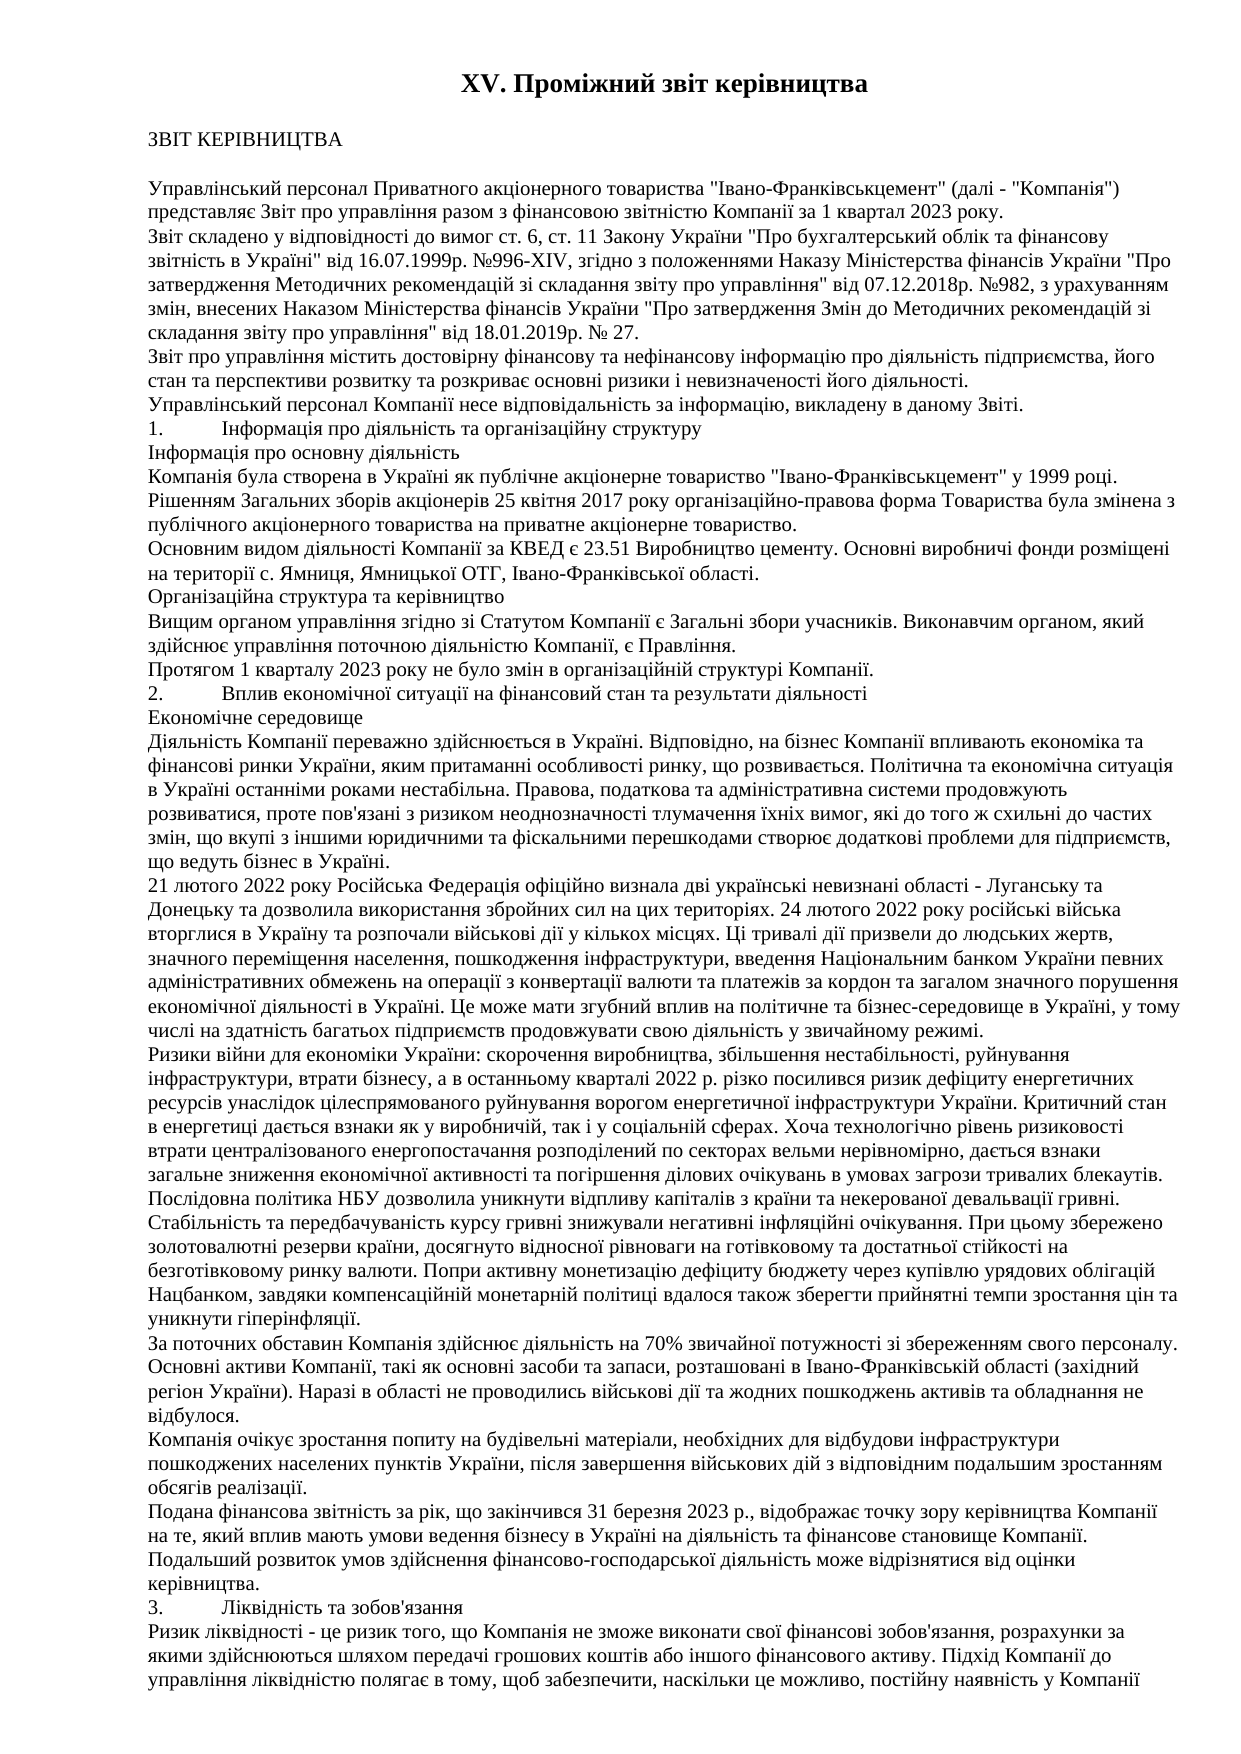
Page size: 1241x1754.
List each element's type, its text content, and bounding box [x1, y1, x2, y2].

text Вищим органом управління згідно зі Статутом Компанії є Загальні збори учасників. Виконавчим органом, який здійснює управління поточною діяльністю Компанії, є Правління. [148, 608, 1181, 657]
text Основним видом діяльності Компанії за КВЕД є 23.51 Виробництво цементу. Основні виробничі фонди розміщені на території с. Ямниця, Ямницької ОТГ, Івано-Франківської області. [148, 536, 1181, 584]
text Управлінський персонал Приватного акціонерного товариства "Івано-Франківськцемент" (далі - "Компанія") представляє Звіт про управління разом з фінансовою звітністю Компанії за 1 квартал 2023 року. [148, 175, 1181, 223]
text ЗВІТ КЕРІВНИЦТВА [148, 127, 1181, 151]
text Компанія була створена в Україні як публічне акціонерне товариство "Івано-Франківськцемент" у 1999 році. Рішенням Загальних зборів акціонерів 25 квітня 2017 року організаційно-правова форма Товариства була змінена з публічного акціонерного товариства на приватне акціонерне товариство. [148, 464, 1181, 536]
text 3. Ліквідність та зобов'язання [148, 1595, 1181, 1619]
text Звіт про управління містить достовірну фінансову та нефінансову інформацію про діяльність підприємства, його стан та перспективи розвитку та розкриває основні ризики і невизначеності його діяльності. [148, 344, 1181, 392]
text Управлінський персонал Компанії несе відповідальність за інформацію, викладену в даному Звіті. [148, 392, 1181, 416]
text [148, 1619, 1181, 1691]
text Економічне середовище [148, 705, 1181, 729]
text Ризики війни для економіки України: скорочення виробництва, збільшення нестабільності, руйнування інфраструктури, втрати бізнесу, а в останньому кварталі 2022 р. різко посилився ризик дефіциту енергетичних ресурсів унаслідок цілеспрямованого руйнування ворогом енергетичної інфраструктури України. Критичний стан в енергетиці дається взнаки як у виробничій, так і у соціальній сферах. Хоча технологічно рівень ризиковості втрати централізованого енергопостачання розподілений по секторах вельми нерівномірно, дається взнаки загальне зниження економічної активності та погіршення ділових очікувань в умовах загрози тривалих блекаутів. [148, 1042, 1181, 1186]
text 2. Вплив економічної ситуації на фінансовий стан та результати діяльності [148, 681, 1181, 705]
text Протягом 1 кварталу 2023 року не було змін в організаційній структурі Компанії. [148, 657, 1181, 681]
text Послідовна політика НБУ дозволила уникнути відпливу капіталів з країни та некерованої девальвації гривні. Стабільність та передбачуваність курсу гривні знижували негативні інфляційні очікування. При цьому збережено золотовалютні резерви країни, досягнуто відносної рівноваги на готівковому та достатньої стійкості на безготівковому ринку валюти. Попри активну монетизацію дефіциту бюджету через купівлю урядових облігацій Нацбанком, завдяки компенсаційній монетарній політиці вдалося також зберегти прийнятні темпи зростання цін та уникнути гіперінфляції. [148, 1186, 1181, 1330]
text Організаційна структура та керівництво [148, 584, 1181, 608]
text Інформація про основну діяльність [148, 440, 1181, 464]
text Звіт складено у відповідності до вимог ст. 6, ст. 11 Закону України "Про бухгалтерський облік та фінансову звітність в Україні" від 16.07.1999р. №996-ХІV, згідно з положеннями Наказу Міністерства фінансів України "Про затвердження Методичних рекомендацій зі складання звіту про управління" від 07.12.2018р. №982, з урахуванням змін, внесених Наказом Міністерства фінансів України "Про затвердження Змін до Методичних рекомендацій зі складання звіту про управління" від 18.01.2019р. № 27. [148, 223, 1181, 344]
text ХV. Проміжний звіт керівництва [148, 67, 1181, 98]
text За поточних обставин Компанія здійснює діяльність на 70% звичайної потужності зі збереженням свого персоналу. Основні активи Компанії, такі як основні засоби та запаси, розташовані в Івано-Франківській області (західний регіон України). Наразі в області не проводились військові дії та жодних пошкоджень активів та обладнання не відбулося. [148, 1330, 1181, 1427]
text Компанія очікує зростання попиту на будівельні матеріали, необхідних для відбудови інфраструктури пошкоджених населених пунктів України, після завершення військових дій з відповідним подальшим зростанням обсягів реалізації. [148, 1427, 1181, 1499]
text Діяльність Компанії переважно здійснюється в Україні. Відповідно, на бізнес Компанії впливають економіка та фінансові ринки України, яким притаманні особливості ринку, що розвивається. Політична та економічна ситуація в Україні останніми роками нестабільна. Правова, податкова та адміністративна системи продовжують розвиватися, проте пов'язані з ризиком неоднозначності тлумачення їхніх вимог, які до того ж схильні до частих змін, що вкупі з іншими юридичними та фіскальними перешкодами створює додаткові проблеми для підприємств, що ведуть бізнес в Україні. [148, 729, 1181, 873]
text Подана фінансова звітність за рік, що закінчився 31 березня 2023 р., відображає точку зору керівництва Компанії на те, який вплив мають умови ведення бізнесу в Україні на діяльність та фінансове становище Компанії. Подальший розвиток умов здійснення фінансово-господарської діяльність може відрізнятися від оцінки керівництва. [148, 1499, 1181, 1595]
text 1. Інформація про діяльність та організаційну структуру [148, 416, 1181, 440]
text 21 лютого 2022 року Російська Федерація офіційно визнала дві українські невизнані області - Луганську та Донецьку та дозволила використання збройних сил на цих територіях. 24 лютого 2022 року російські війська вторглися в Україну та розпочали військові дії у кількох місцях. Ці тривалі дії призвели до людських жертв, значного переміщення населення, пошкодження інфраструктури, введення Національним банком України певних адміністративних обмежень на операції з конвертації валюти та платежів за кордон та загалом значного порушення економічної діяльності в Україні. Це може мати згубний вплив на політичне та бізнес-середовище в Україні, у тому числі на здатність багатьох підприємств продовжувати свою діяльність у звичайному режимі. [148, 873, 1181, 1042]
